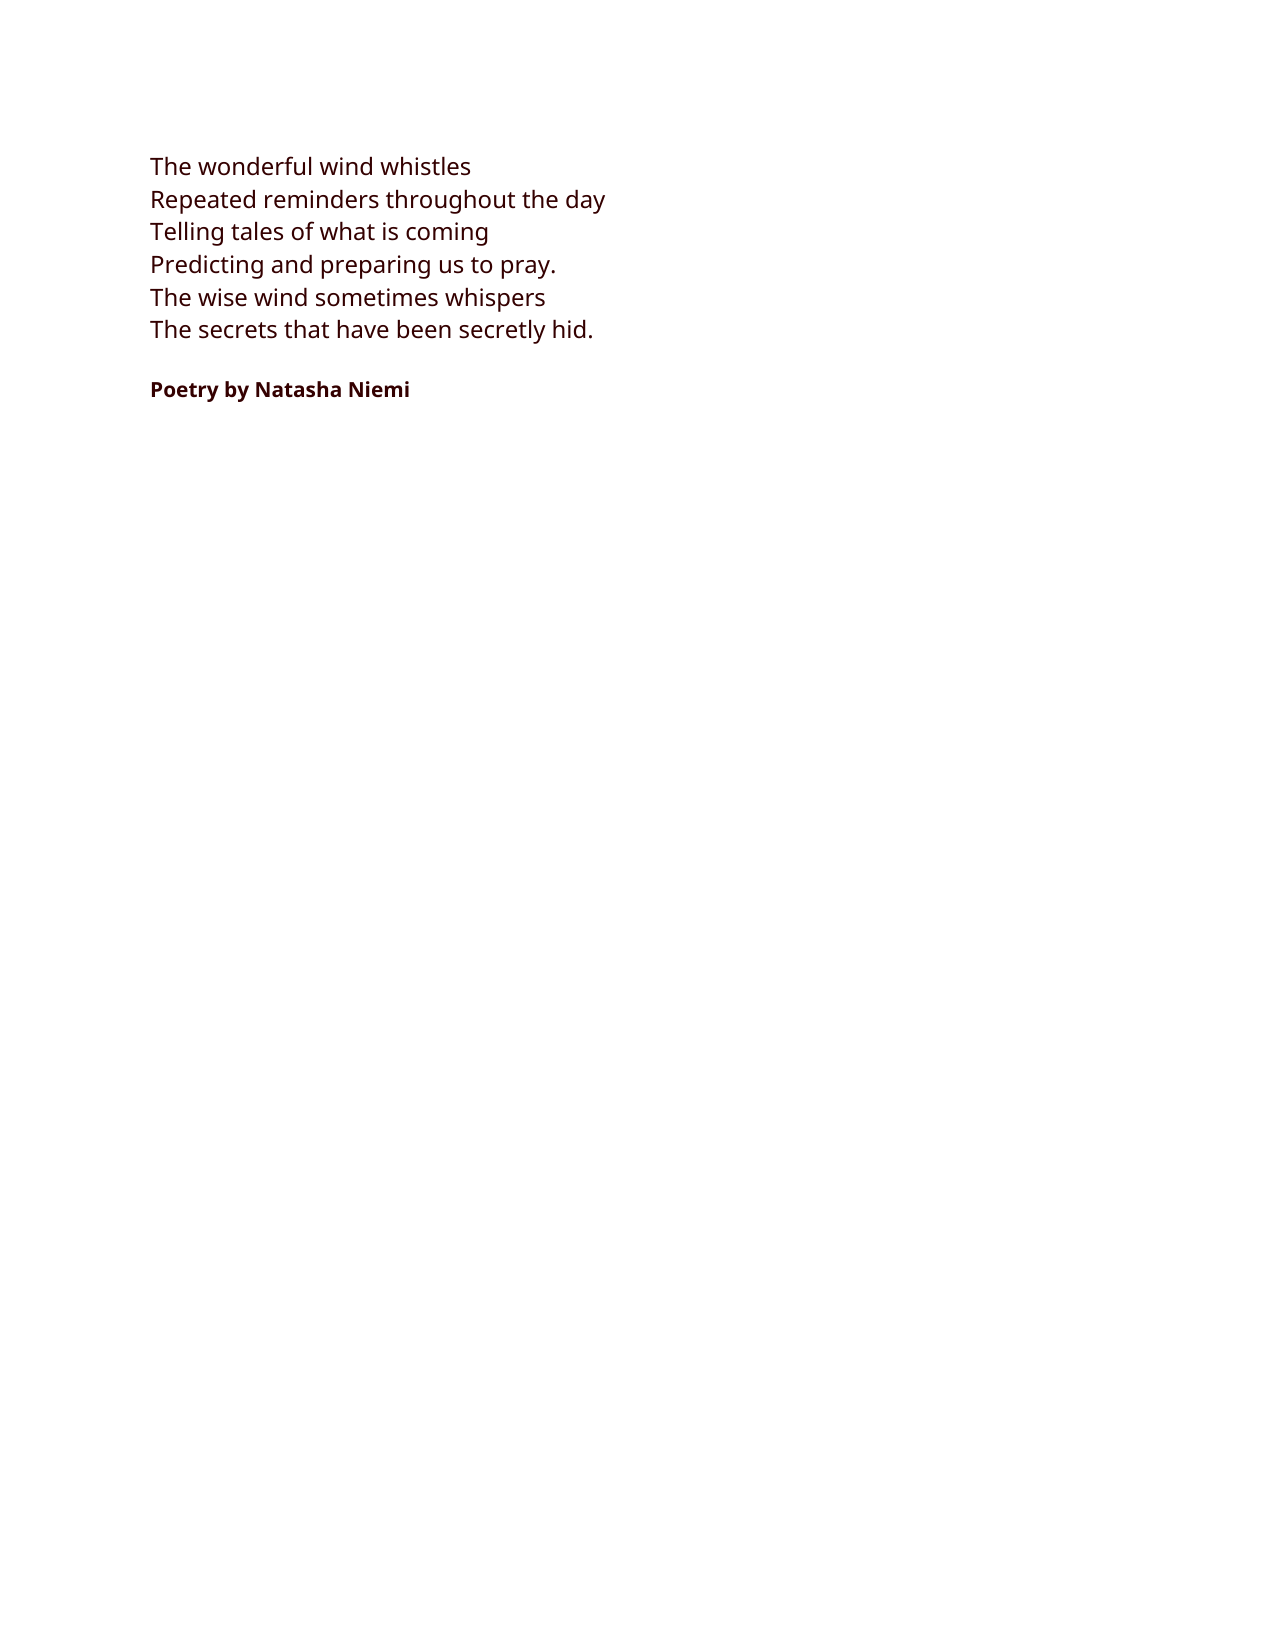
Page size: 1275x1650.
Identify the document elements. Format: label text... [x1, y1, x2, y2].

text Poetry by Natasha Niemi [150, 375, 1125, 403]
text The wonderful wind whistles Repeated reminders throughout the day Telling tales of what is coming Predicting and preparing us to pray. The wise wind sometimes whispers The secrets that have been secretly hid. [150, 150, 1125, 346]
